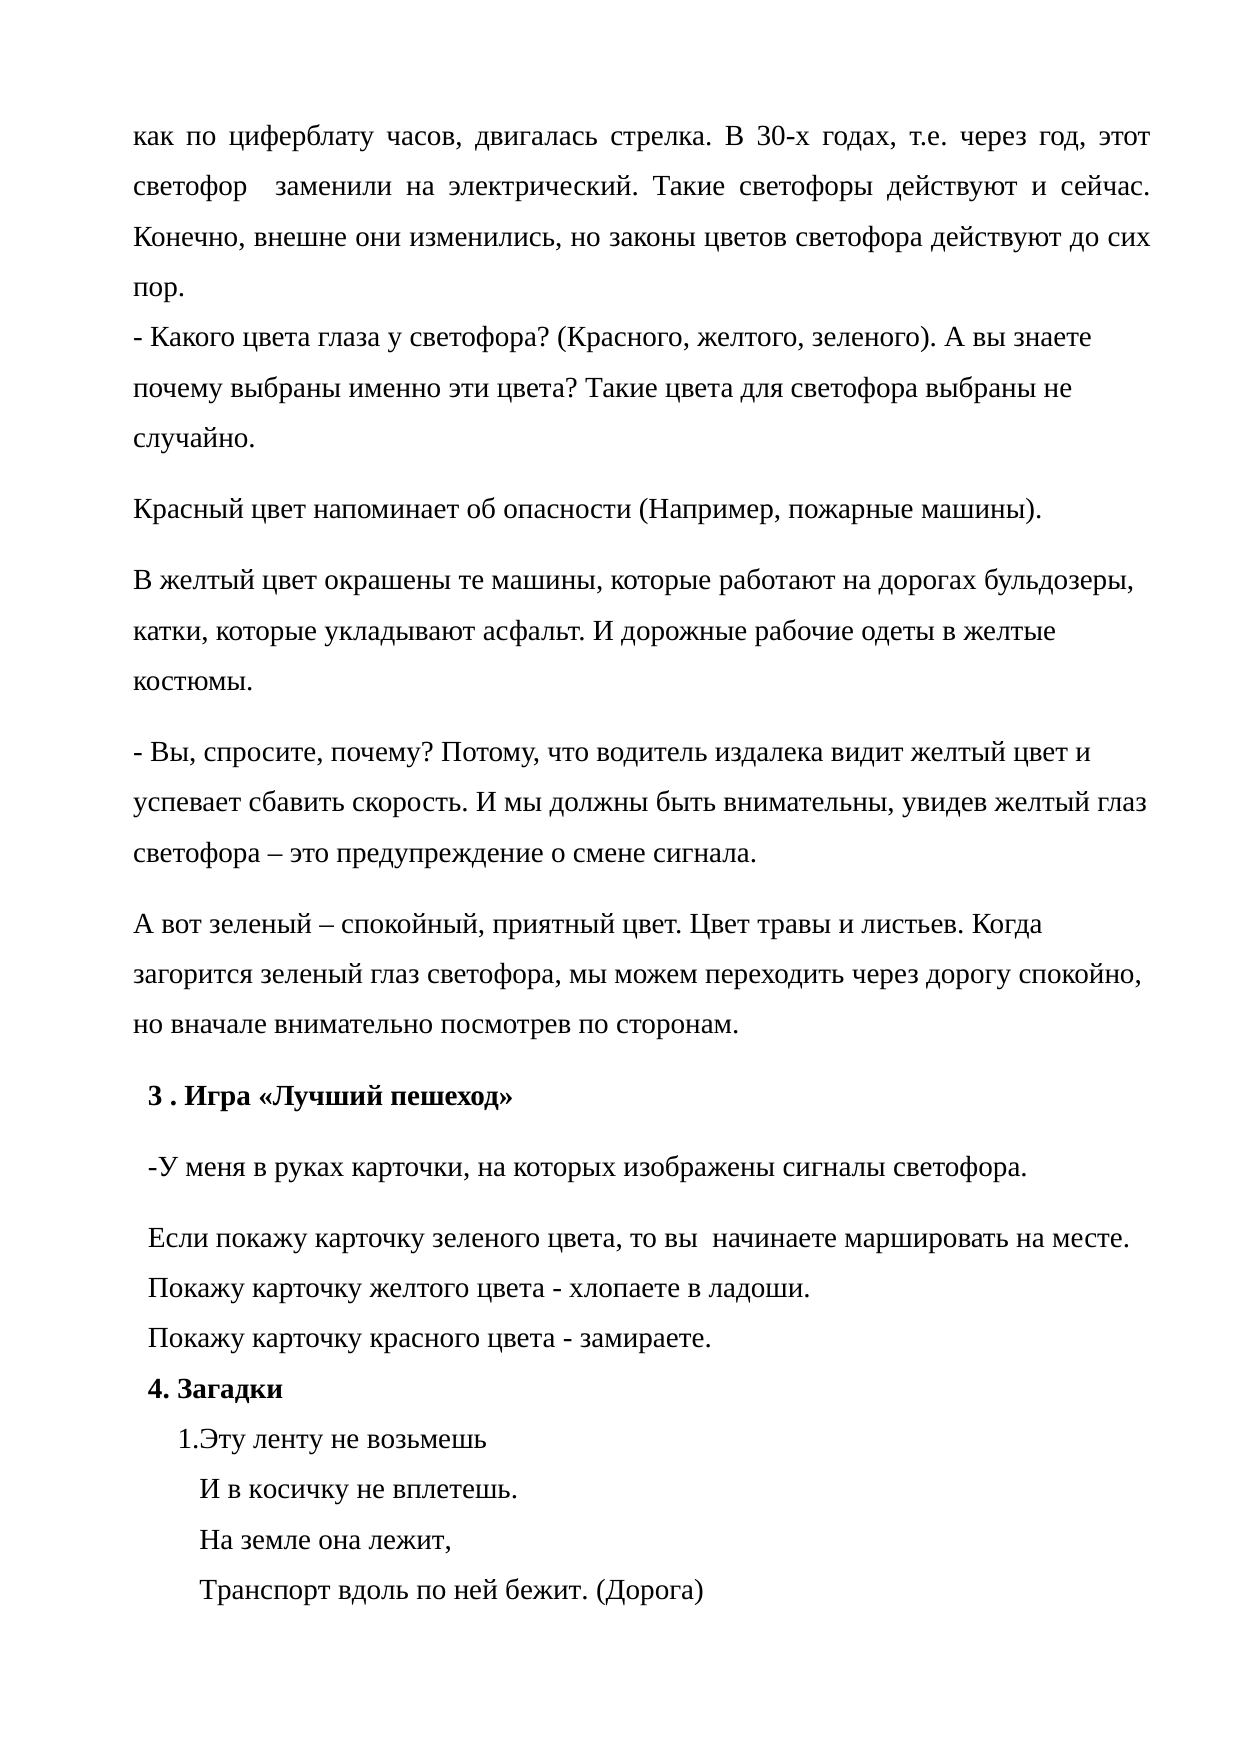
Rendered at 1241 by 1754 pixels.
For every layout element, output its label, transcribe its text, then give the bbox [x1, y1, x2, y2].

text На земле она лежит, [177, 1522, 1152, 1555]
text - Какого цвета глаза у светофора? (Красного, желтого, зеленого). А вы знаете почему выбраны именно эти цвета? Такие цвета для светофора выбраны не случайно. [133, 319, 1152, 453]
text 3 . Игра «Лучший пешеход» [148, 1078, 1152, 1111]
text -У меня в руках карточки, на которых изображены сигналы светофора. [148, 1149, 1152, 1182]
text 1.Эту ленту не возьмешь [177, 1421, 1152, 1455]
text В желтый цвет окрашены те машины, которые работают на дорогах бульдозеры, катки, которые укладывают асфальт. И дорожные рабочие одеты в желтые костюмы. [133, 562, 1152, 696]
text А вот зеленый – спокойный, приятный цвет. Цвет травы и листьев. Когда загорится зеленый глаз светофора, мы можем переходить через дорогу спокойно, но вначале внимательно посмотрев по сторонам. [133, 906, 1152, 1040]
text Транспорт вдоль по ней бежит. (Дорога) [177, 1572, 1152, 1606]
text 4. Загадки [148, 1371, 1152, 1404]
text Если покажу карточку зеленого цвета, то вы начинаете маршировать на месте. [148, 1220, 1152, 1253]
text Покажу карточку красного цвета - замираете. [148, 1321, 1152, 1354]
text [133, 118, 1152, 303]
text - Вы, спросите, почему? Потому, что водитель издалека видит желтый цвет и успевает сбавить скорость. И мы должны быть внимательны, увидев желтый глаз светофора – это предупреждение о смене сигнала. [133, 734, 1152, 868]
text И в косичку не вплетешь. [177, 1471, 1152, 1505]
text Красный цвет напоминает об опасности (Например, пожарные машины). [133, 491, 1152, 525]
text Покажу карточку желтого цвета - хлопаете в ладоши. [148, 1270, 1152, 1304]
